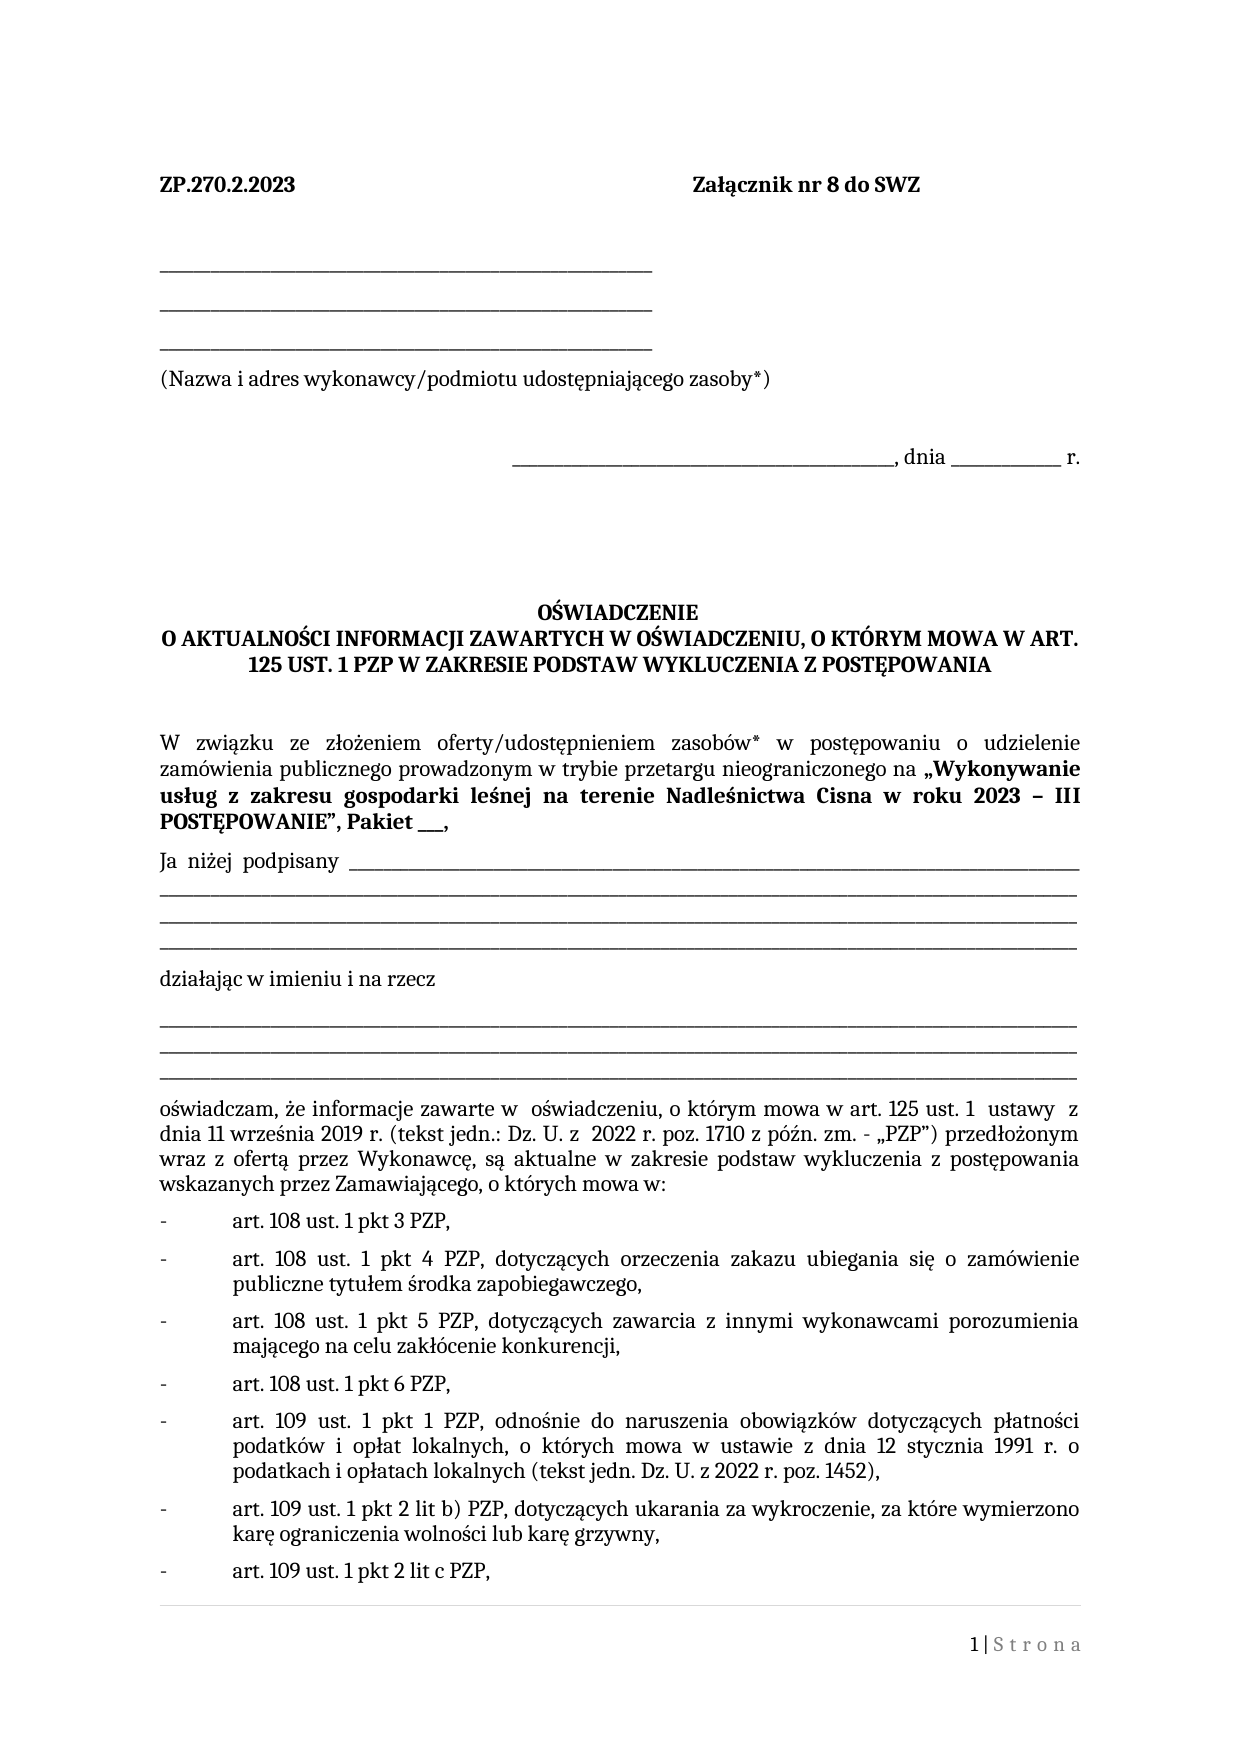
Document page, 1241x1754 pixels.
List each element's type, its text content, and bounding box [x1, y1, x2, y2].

text W związku ze złożeniem oferty/udostępnieniem zasobów* w postępowaniu o udzielenie zamówienia publicznego prowadzonym w trybie przetargu nieograniczonego na „Wykonywanie usług z zakresu gospodarki leśnej na terenie Nadleśnictwa Cisna w roku 2023 – III POSTĘPOWANIE”, Pakiet ___, [159, 730, 1081, 835]
text ZP.270.2.2023 Załącznik nr 8 do SWZ [159, 172, 1081, 198]
text ____________________________________________________________________________________________________________________________________________________________________________________________________________________________________________________________________________________________________________________________________ [159, 1004, 1081, 1083]
text OŚWIADCZENIE O AKTUALNOŚCI INFORMACJI ZAWARTYCH W OŚWIADCZENIU, O KTÓRYM MOWA W ART. 125 UST. 1 PZP W ZAKRESIE PODSTAW WYKLUCZENIA Z POSTĘPOWANIA [159, 599, 1081, 678]
text - art. 109 ust. 1 pkt 2 lit b) PZP, dotyczących ukarania za wykroczenie, za które wymierzono karę ograniczenia wolności lub karę grzywny, [159, 1496, 1081, 1546]
text - art. 108 ust. 1 pkt 6 PZP, [159, 1371, 1081, 1396]
text - art. 109 ust. 1 pkt 1 PZP, odnośnie do naruszenia obowiązków dotyczących płatności podatków i opłat lokalnych, o których mowa w ustawie z dnia 12 stycznia 1991 r. o podatkach i opłatach lokalnych (tekst jedn. Dz. U. z 2022 r. poz. 1452), [159, 1408, 1081, 1483]
text oświadczam, że informacje zawarte w oświadczeniu, o którym mowa w art. 125 ust. 1 ustawy z dnia 11 września 2019 r. (tekst jedn.: Dz. U. z 2022 r. poz. 1710 z późn. zm. - „PZP”) przedłożonym wraz z ofertą przez Wykonawcę, są aktualne w zakresie podstaw wykluczenia z postępowania wskazanych przez Zamawiającego, o których mowa w: [159, 1096, 1081, 1196]
text - art. 108 ust. 1 pkt 3 PZP, [159, 1208, 1081, 1233]
text działając w imieniu i na rzecz [159, 966, 1081, 992]
text __________________________________________________________ [159, 327, 1081, 354]
text - art. 109 ust. 1 pkt 2 lit c PZP, [159, 1558, 1081, 1583]
text _____________________________________________, dnia _____________ r. [159, 444, 1081, 470]
text - art. 108 ust. 1 pkt 4 PZP, dotyczących orzeczenia zakazu ubiegania się o zamówienie publiczne tytułem środka zapobiegawczego, [159, 1246, 1081, 1296]
text __________________________________________________________ [159, 250, 1081, 276]
text - art. 108 ust. 1 pkt 5 PZP, dotyczących zawarcia z innymi wykonawcami porozumienia mającego na celu zakłócenie konkurencji, [159, 1308, 1081, 1358]
text Ja niżej podpisany ______________________________________________________________________________________ ____________________________________________________________________________________________________________________________________________________________________________________________________________________________________________________________________________________________________________________________________ [159, 848, 1081, 953]
text (Nazwa i adres wykonawcy/podmiotu udostępniającego zasoby*) [159, 366, 1081, 393]
text __________________________________________________________ [159, 288, 1081, 315]
